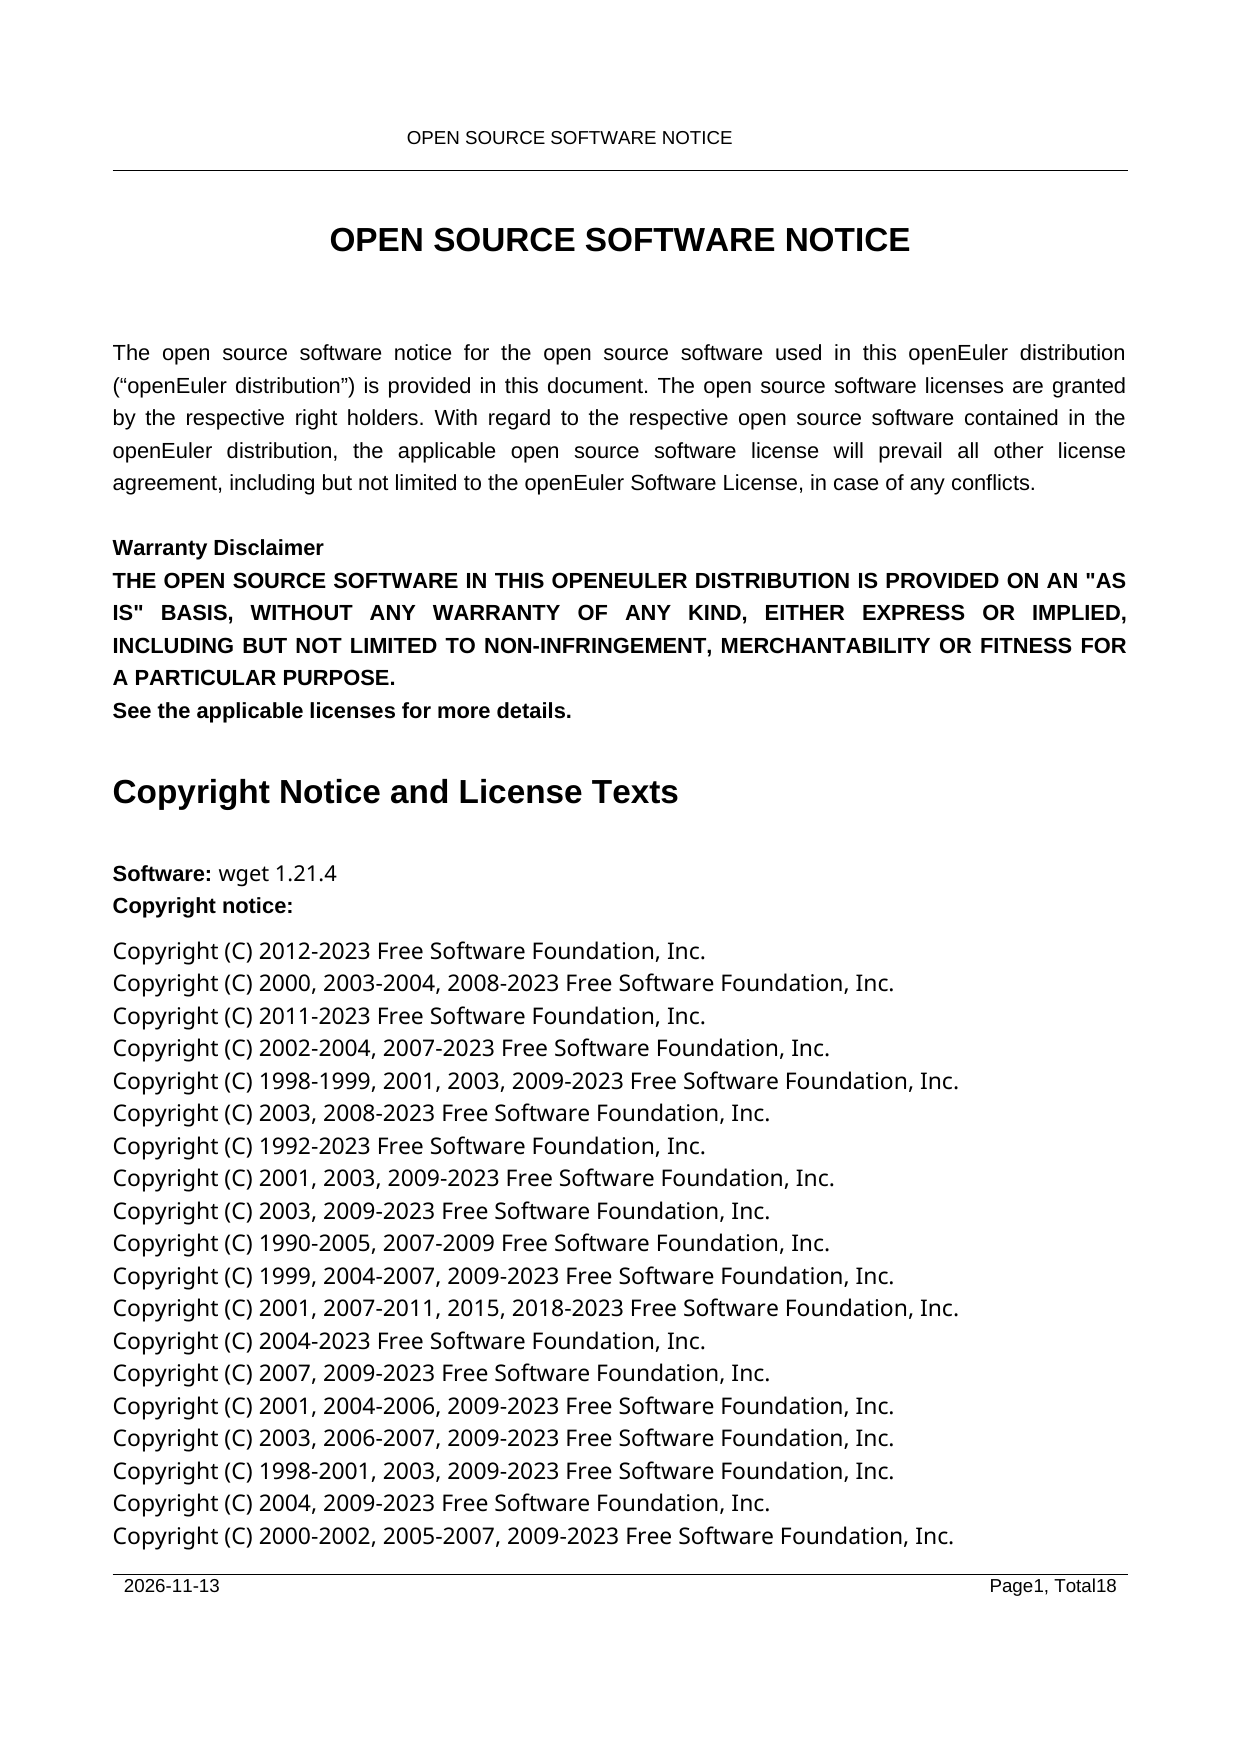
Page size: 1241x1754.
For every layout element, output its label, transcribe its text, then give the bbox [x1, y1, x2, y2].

text Copyright notice: [112, 889, 1128, 921]
title Software: wget 1.21.4 [112, 856, 1128, 889]
text THE OPEN SOURCE SOFTWARE IN THIS OPENEULER DISTRIBUTION IS PROVIDED ON AN "AS IS" BASIS, WITHOUT ANY WARRANTY OF ANY KIND, EITHER EXPRESS OR IMPLIED, INCLUDING BUT NOT LIMITED TO NON-INFRINGEMENT, MERCHANTABILITY OR FITNESS FOR A PARTICULAR PURPOSE. See the applicable licenses for more details. [112, 564, 1128, 726]
text OPEN SOURCE SOFTWARE NOTICE [112, 206, 1128, 271]
text The open source software notice for the open source software used in this openEuler distribution (“openEuler distribution”) is provided in this document. The open source software licenses are granted by the respective right holders. With regard to the respective open source software contained in the openEuler distribution, the applicable open source software license will prevail all other license agreement, including but not limited to the openEuler Software License, in case of any conflicts. [112, 336, 1128, 499]
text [112, 934, 1128, 1551]
text Warranty Disclaimer [112, 531, 1128, 564]
text Copyright Notice and License Texts [112, 759, 1128, 824]
